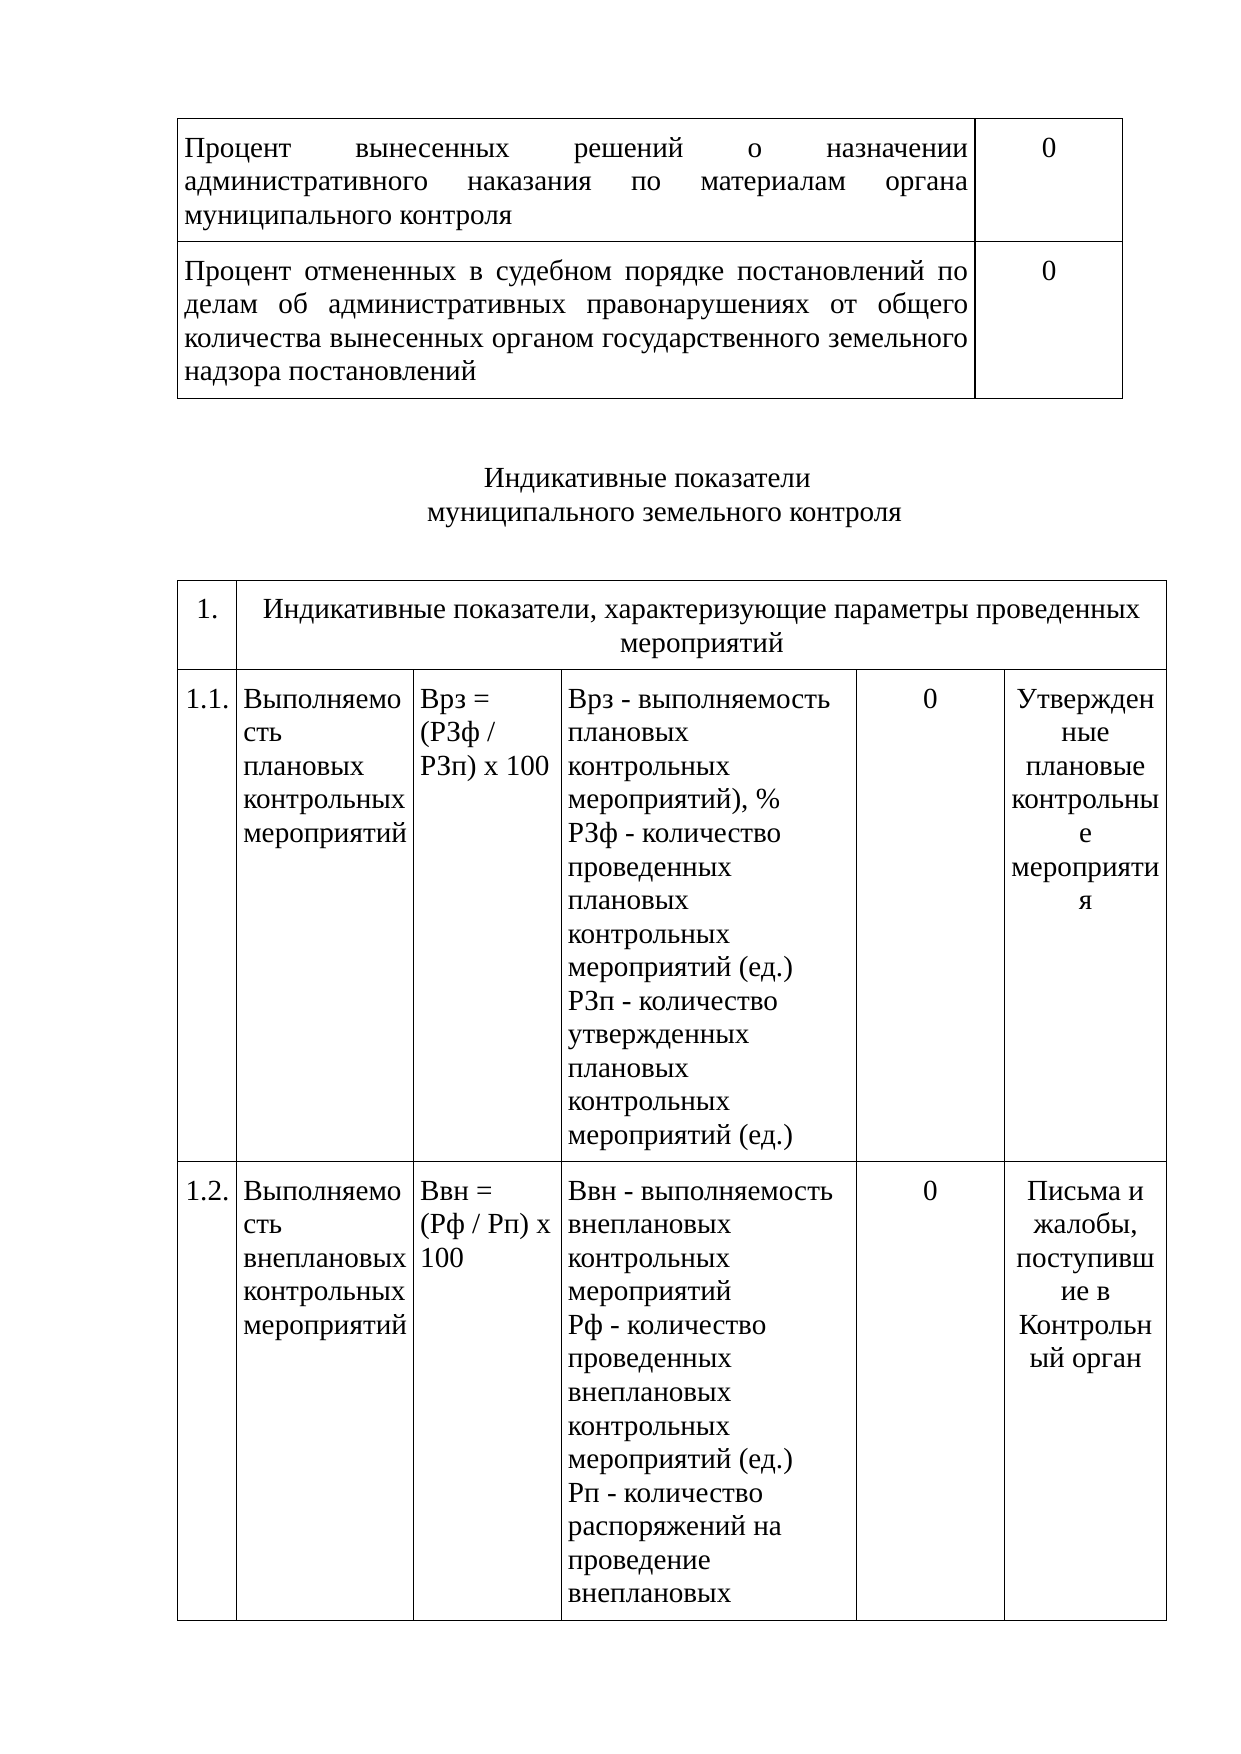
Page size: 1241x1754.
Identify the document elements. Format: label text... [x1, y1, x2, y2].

table_cell 0 [857, 670, 1004, 1161]
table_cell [414, 1162, 561, 1619]
table_cell Врз = (РЗф / РЗп) x 100 [414, 670, 561, 1161]
table_cell 0 [976, 242, 1122, 397]
table_cell 1.1. [178, 670, 236, 1161]
text Индикативные показатели [177, 460, 1152, 494]
table_cell Врз - выполняемость плановых контрольных мероприятий), % РЗф - количество проведенных плановых контрольных мероприятий (ед.) РЗп - количество утвержденных плановых контрольных мероприятий (ед.) [562, 670, 856, 1161]
table_header 1. [178, 581, 236, 669]
table_cell Выполняемость плановых контрольных мероприятий [237, 670, 413, 1161]
table_cell Процент вынесенных решений о назначении административного наказания по материалам органа муниципального контроля [178, 119, 974, 241]
table_header Индикативные показатели, характеризующие параметры проведенных мероприятий [237, 581, 1166, 669]
table_cell 0 [857, 1162, 1004, 1619]
table_cell Утвержденные плановые контрольные мероприятия [1005, 670, 1166, 1161]
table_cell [1005, 1162, 1166, 1619]
table_cell 1.2. [178, 1162, 236, 1619]
table_cell Процент отмененных в судебном порядке постановлений по делам об административных правонарушениях от общего количества вынесенных органом государственного земельного надзора постановлений [178, 242, 974, 397]
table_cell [562, 1162, 856, 1619]
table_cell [237, 1162, 413, 1619]
text муниципального земельного контроля [177, 494, 1152, 527]
table_cell 0 [976, 119, 1122, 241]
